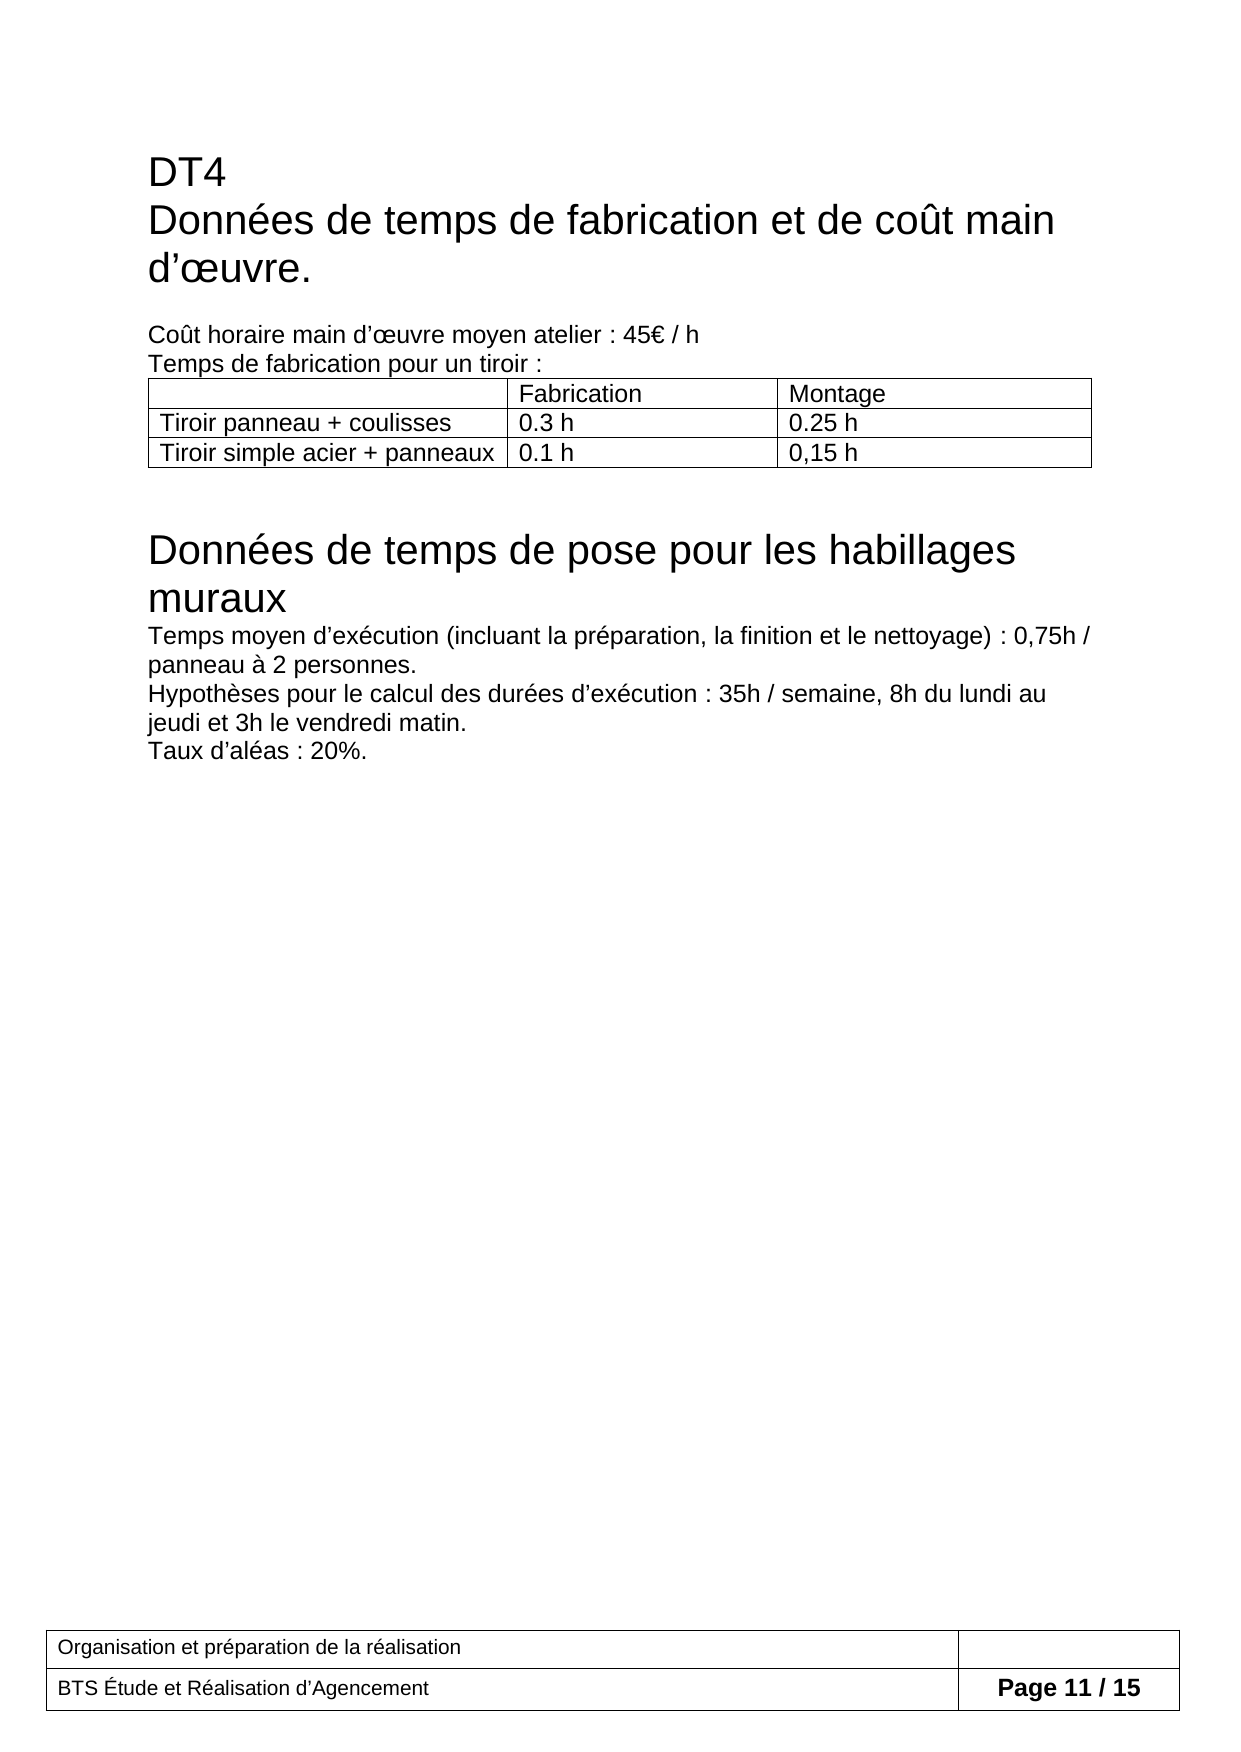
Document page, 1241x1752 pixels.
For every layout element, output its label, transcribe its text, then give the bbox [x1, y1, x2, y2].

text Temps de fabrication pour un tiroir : [148, 349, 1093, 378]
text Coût horaire main d’œuvre moyen atelier : 45€ / h [148, 320, 1093, 349]
table_cell 0.3 h [508, 409, 777, 437]
table_header Fabrication [508, 379, 777, 407]
table_header Montage [778, 379, 1091, 407]
text Données de temps de pose pour les habillages muraux [148, 526, 1093, 621]
table_cell Tiroir simple acier + panneaux [149, 438, 507, 467]
table_cell 0.1 h [508, 438, 777, 467]
table_cell 0.25 h [778, 409, 1091, 437]
text Hypothèses pour le calcul des durées d’exécution : 35h / semaine, 8h du lundi au jeudi et 3h le vendredi matin. [148, 679, 1093, 736]
table_cell 0,15 h [778, 438, 1091, 467]
table_cell Tiroir panneau + coulisses [149, 409, 507, 437]
text Données de temps de fabrication et de coût main d’œuvre. [148, 196, 1093, 291]
table_header [149, 379, 507, 407]
text Temps moyen d’exécution (incluant la préparation, la finition et le nettoyage) : 0,75h / panneau à 2 personnes. [148, 621, 1093, 679]
text DT4 [148, 148, 1093, 196]
text Taux d’aléas : 20%. [148, 736, 1093, 765]
